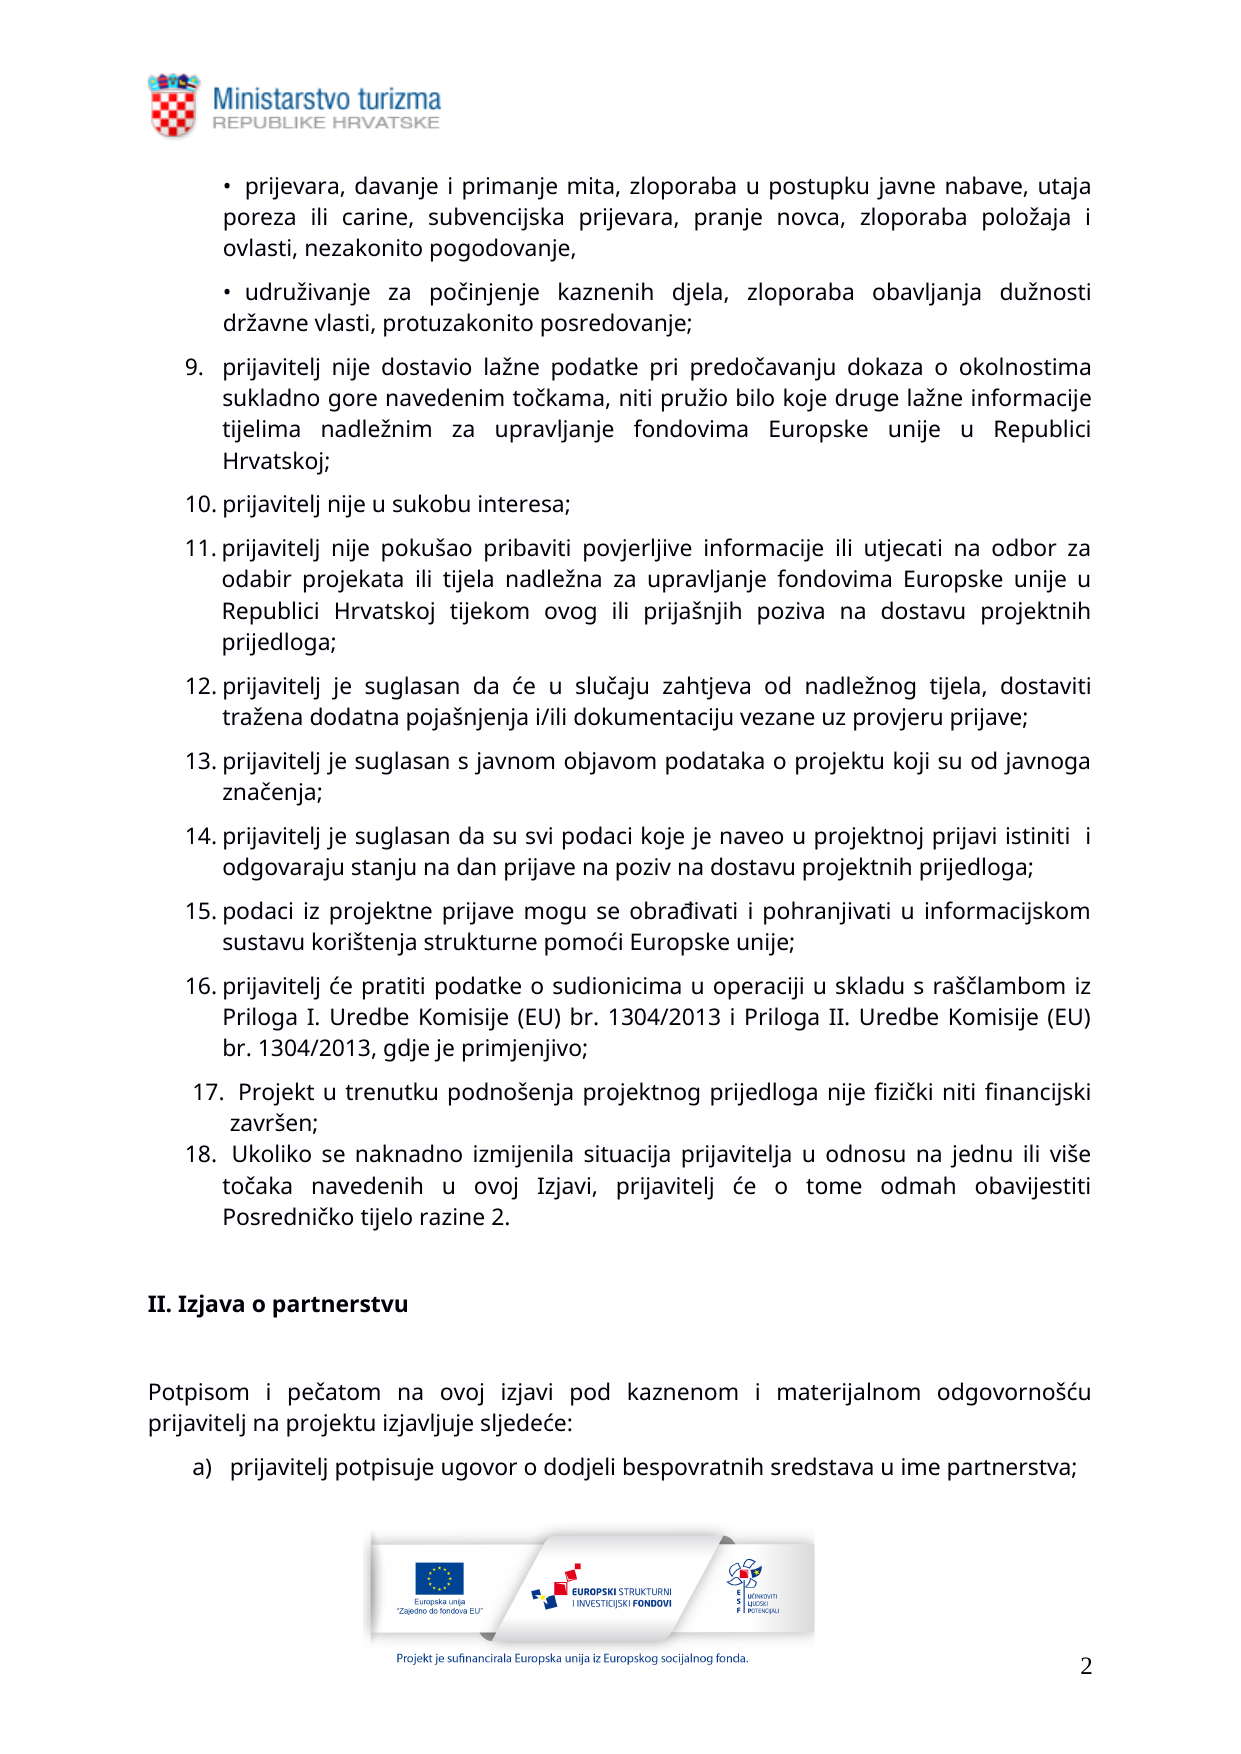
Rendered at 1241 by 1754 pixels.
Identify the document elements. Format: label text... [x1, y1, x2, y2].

list Ukoliko se naknadno izmijenila situacija prijavitelja u odnosu na jednu ili više točaka navedenih u ovoj Izjavi, prijavitelj će o tome odmah obavijestiti Posredničko tijelo razine 2. [184, 1138, 1093, 1232]
list • udruživanje za počinjenje kaznenih djela, zloporaba obavljanja dužnosti državne vlasti, protuzakonito posredovanje; [223, 276, 1093, 338]
list prijavitelj je suglasan da će u slučaju zahtjeva od nadležnog tijela, dostaviti tražena dodatna pojašnjenja i/ili dokumentaciju vezane uz provjeru prijave; [184, 670, 1093, 732]
list prijavitelj nije u sukobu interesa; [184, 488, 1093, 520]
text Potpisom i pečatom na ovoj izjavi pod kaznenom i materijalnom odgovornošću prijavitelj na projektu izjavljuje sljedeće: [148, 1376, 1093, 1438]
list prijavitelj nije dostavio lažne podatke pri predočavanju dokaza o okolnostima sukladno gore navedenim točkama, niti pružio bilo koje druge lažne informacije tijelima nadležnim za upravljanje fondovima Europske unije u Republici Hrvatskoj; [184, 351, 1093, 476]
list podaci iz projektne prijave mogu se obrađivati i pohranjivati u informacijskom sustavu korištenja strukturne pomoći Europske unije; [184, 895, 1093, 957]
list • prijevara, davanje i primanje mita, zloporaba u postupku javne nabave, utaja poreza ili carine, subvencijska prijevara, pranje novca, zloporaba položaja i ovlasti, nezakonito pogodovanje, [223, 170, 1093, 263]
text II. Izjava o partnerstvu [148, 1288, 1093, 1320]
list Projekt u trenutku podnošenja projektnog prijedloga nije fizički niti financijski završen; [192, 1076, 1093, 1138]
picture [363, 1523, 815, 1672]
list prijavitelj će pratiti podatke o sudionicima u operaciji u skladu s raščlambom iz Priloga I. Uredbe Komisije (EU) br. 1304/2013 i Priloga II. Uredbe Komisije (EU) br. 1304/2013, gdje je primjenjivo; [184, 970, 1093, 1063]
list prijavitelj potpisuje ugovor o dodjeli bespovratnih sredstava u ime partnerstva; [192, 1451, 1093, 1482]
picture [147, 73, 442, 141]
list prijavitelj je suglasan s javnom objavom podataka o projektu koji su od javnoga značenja; [184, 745, 1093, 807]
list prijavitelj je suglasan da su svi podaci koje je naveo u projektnoj prijavi istiniti i odgovaraju stanju na dan prijave na poziv na dostavu projektnih prijedloga; [184, 820, 1093, 882]
list prijavitelj nije pokušao pribaviti povjerljive informacije ili utjecati na odbor za odabir projekata ili tijela nadležna za upravljanje fondovima Europske unije u Republici Hrvatskoj tijekom ovog ili prijašnjih poziva na dostavu projektnih prijedloga; [184, 532, 1093, 657]
